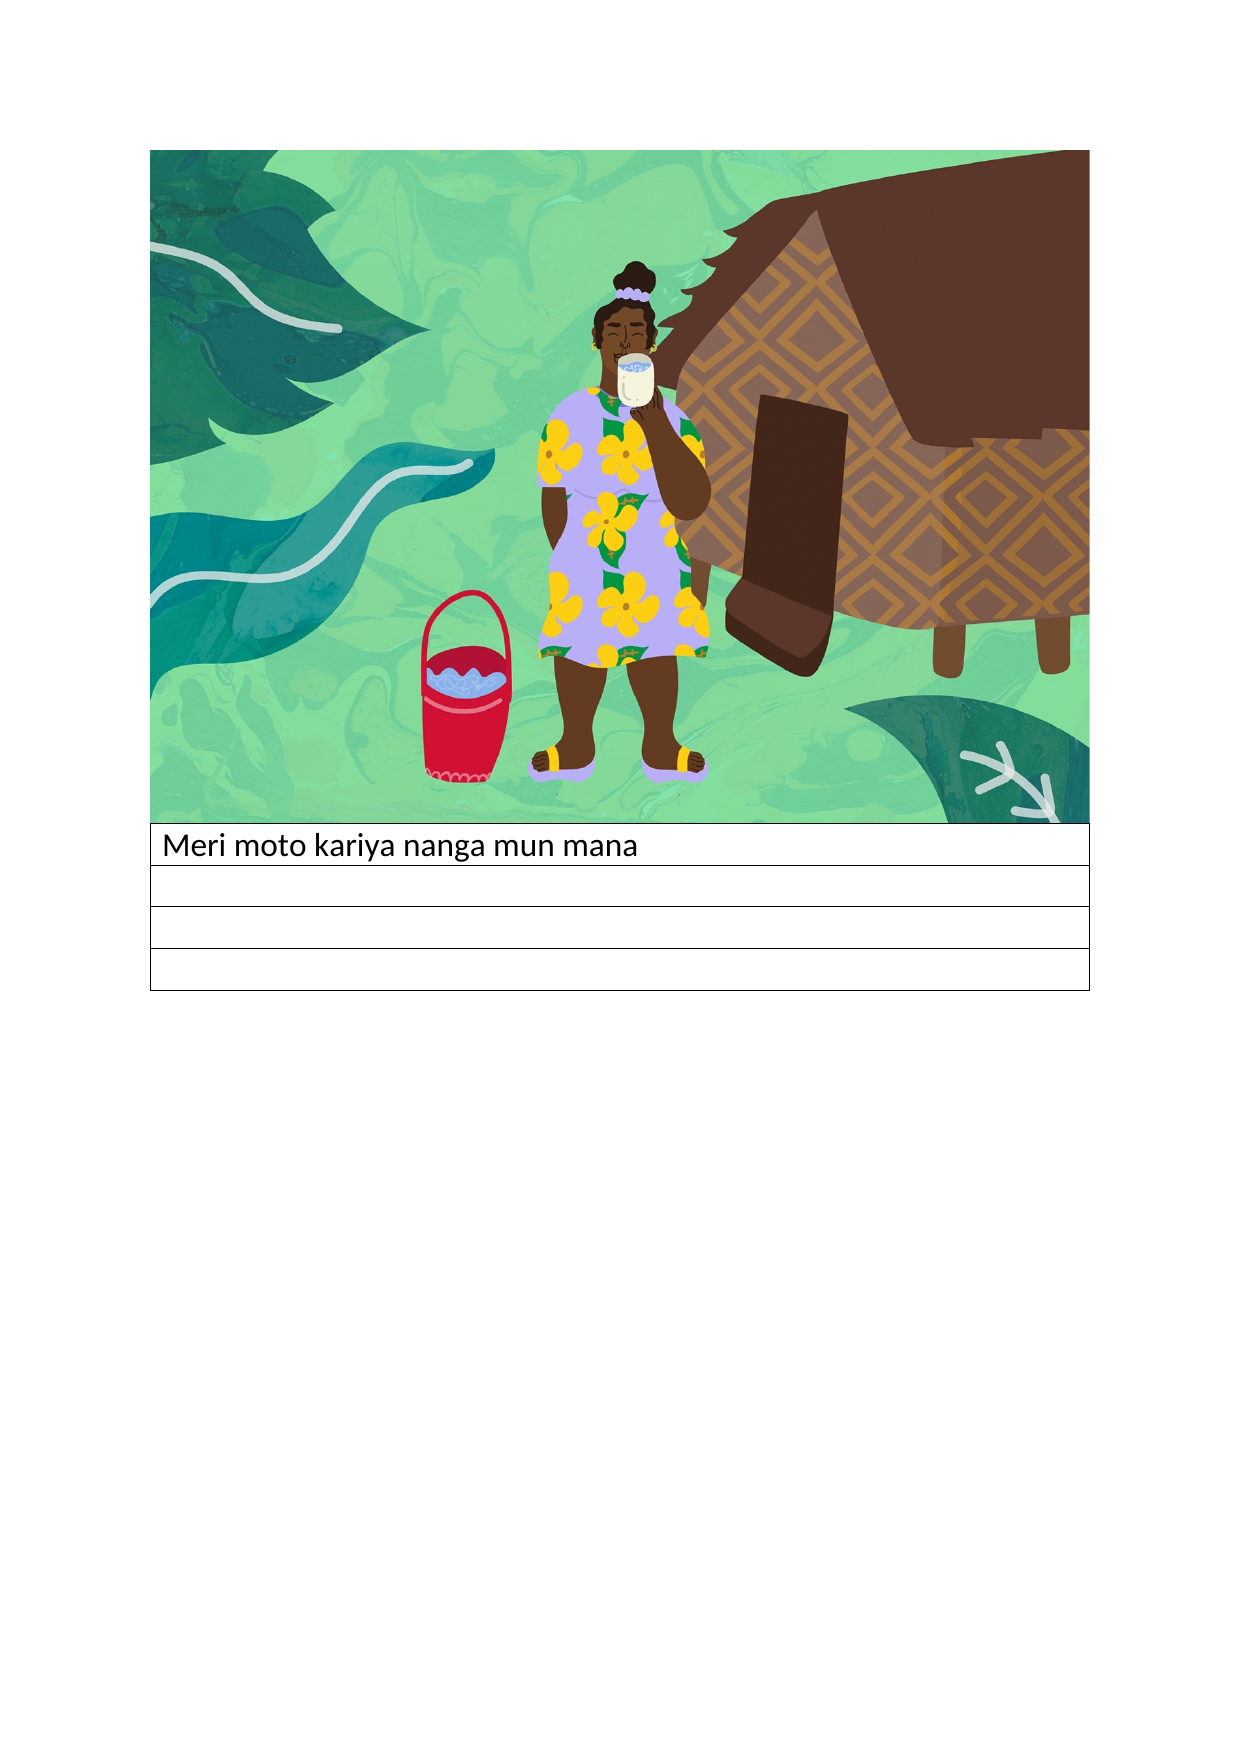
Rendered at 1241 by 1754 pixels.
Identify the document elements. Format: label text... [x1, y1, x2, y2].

table_cell [151, 949, 1089, 990]
table_cell [151, 907, 1089, 948]
table_cell [151, 866, 1089, 906]
picture [150, 150, 1090, 823]
table_header Meri moto kariya nanga mun mana [151, 824, 1089, 864]
